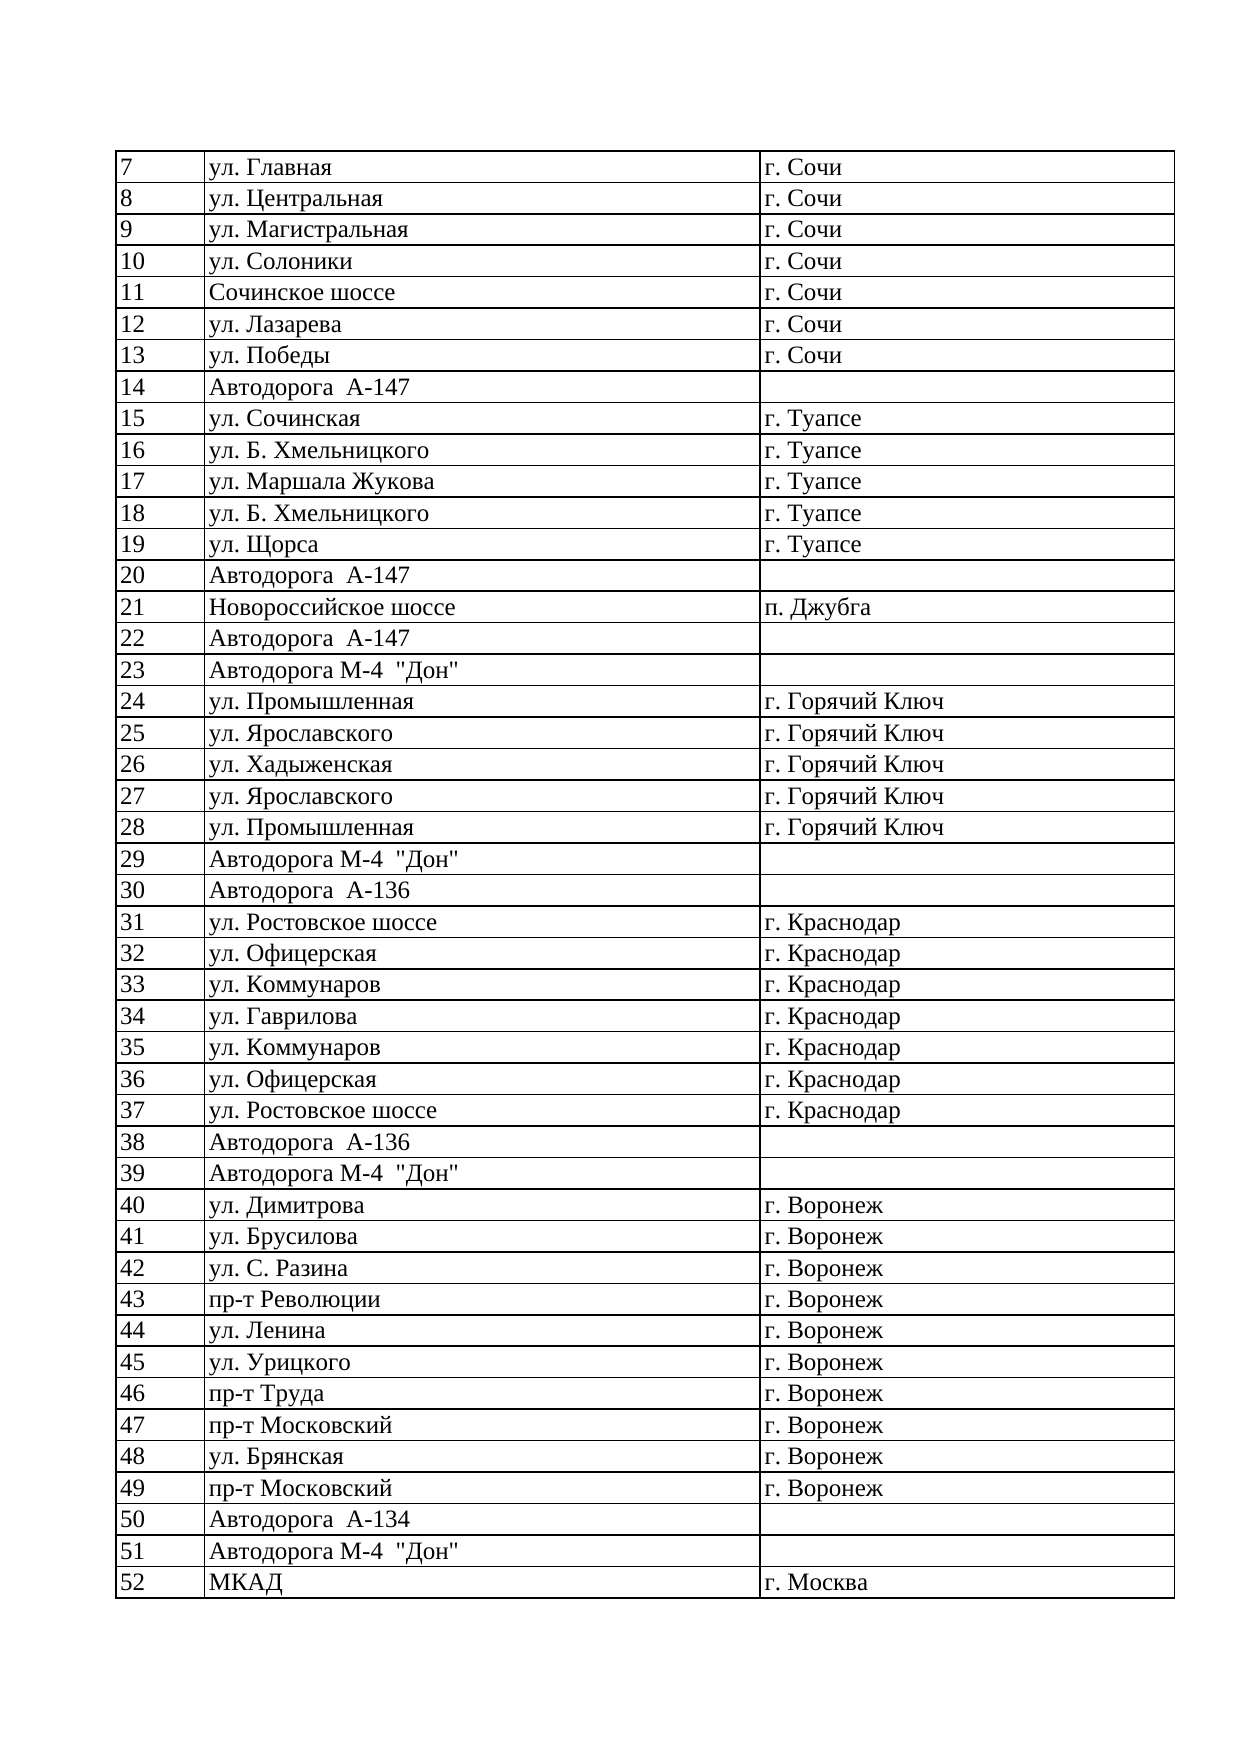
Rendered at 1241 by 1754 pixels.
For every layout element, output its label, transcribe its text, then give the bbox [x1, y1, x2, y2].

table_cell 28 [117, 812, 204, 842]
table_cell Автодорога А-134 [205, 1504, 759, 1534]
table_cell 19 [117, 529, 204, 559]
table_cell 31 [117, 907, 204, 936]
table_cell 26 [117, 749, 204, 779]
table_cell г. Воронеж [761, 1347, 1174, 1377]
table_cell пр-т Труда [205, 1378, 759, 1408]
table_cell п. Джубга [761, 592, 1174, 622]
table_cell г. Краснодар [761, 970, 1174, 999]
table_cell ул. Главная [205, 152, 759, 181]
table_cell 17 [117, 466, 204, 496]
table_cell 50 [117, 1504, 204, 1534]
table_cell 46 [117, 1378, 204, 1408]
table_cell г. Сочи [761, 277, 1174, 307]
table_cell 23 [117, 655, 204, 685]
table_cell г. Воронеж [761, 1410, 1174, 1440]
table_cell ул. Брянская [205, 1441, 759, 1471]
table_cell 42 [117, 1253, 204, 1282]
table_cell [761, 875, 1174, 905]
table_cell 9 [117, 215, 204, 244]
table_cell 34 [117, 1001, 204, 1031]
table_cell 10 [117, 246, 204, 276]
table_cell 22 [117, 623, 204, 653]
table_cell [761, 623, 1174, 653]
table_cell 16 [117, 435, 204, 464]
table_cell 47 [117, 1410, 204, 1440]
table_cell ул. Победы [205, 340, 759, 370]
table_cell [761, 1127, 1174, 1157]
table_cell 38 [117, 1127, 204, 1157]
table_cell 43 [117, 1284, 204, 1314]
table_cell ул. Сочинская [205, 403, 759, 433]
table_cell г. Сочи [761, 309, 1174, 339]
table_cell [761, 1536, 1174, 1566]
table_cell 52 [117, 1567, 204, 1597]
table_cell ул. Магистральная [205, 215, 759, 244]
table_cell 27 [117, 781, 204, 811]
table_cell ул. Коммунаров [205, 970, 759, 999]
table_cell г. Туапсе [761, 435, 1174, 464]
table_cell ул. Ярославского [205, 781, 759, 811]
table_cell 40 [117, 1190, 204, 1219]
table_cell ул. Ярославского [205, 718, 759, 748]
table_cell г. Москва [761, 1567, 1174, 1597]
table_cell г. Горячий Ключ [761, 718, 1174, 748]
table_cell 18 [117, 498, 204, 527]
table_cell ул. Щорса [205, 529, 759, 559]
table_cell г. Горячий Ключ [761, 781, 1174, 811]
table_cell г. Туапсе [761, 529, 1174, 559]
table_cell Автодорога М-4 "Дон" [205, 844, 759, 873]
table_cell ул. Гаврилова [205, 1001, 759, 1031]
table_cell Автодорога А-147 [205, 561, 759, 590]
table_cell Автодорога М-4 "Дон" [205, 1158, 759, 1188]
table_cell пр-т Московский [205, 1473, 759, 1503]
table_cell ул. Б. Хмельницкого [205, 435, 759, 464]
table_cell ул. Офицерская [205, 938, 759, 968]
table_cell 14 [117, 372, 204, 402]
table_cell 51 [117, 1536, 204, 1566]
table_cell Автодорога А-136 [205, 875, 759, 905]
table_cell 24 [117, 686, 204, 716]
table_cell 15 [117, 403, 204, 433]
table_cell г. Воронеж [761, 1441, 1174, 1471]
table_cell г. Сочи [761, 215, 1174, 244]
table_cell Автодорога М-4 "Дон" [205, 655, 759, 685]
table_cell ул. Ростовское шоссе [205, 1095, 759, 1125]
table_cell ул. Промышленная [205, 812, 759, 842]
table_cell г. Горячий Ключ [761, 812, 1174, 842]
table_cell г. Краснодар [761, 1032, 1174, 1062]
table_cell 33 [117, 970, 204, 999]
table_cell пр-т Революции [205, 1284, 759, 1314]
table_cell 36 [117, 1064, 204, 1094]
table_cell 25 [117, 718, 204, 748]
table_cell ул. Маршала Жукова [205, 466, 759, 496]
table_cell ул. Урицкого [205, 1347, 759, 1377]
table_cell ул. Димитрова [205, 1190, 759, 1219]
table_cell ул. Хадыженская [205, 749, 759, 779]
table_cell Автодорога А-147 [205, 372, 759, 402]
table_cell 8 [117, 183, 204, 213]
table_cell МКАД [205, 1567, 759, 1597]
table_cell [761, 1158, 1174, 1188]
table_cell г. Сочи [761, 152, 1174, 181]
table_cell г. Горячий Ключ [761, 686, 1174, 716]
table_cell 49 [117, 1473, 204, 1503]
table_cell ул. С. Разина [205, 1253, 759, 1282]
table_cell г. Воронеж [761, 1473, 1174, 1503]
table_cell 48 [117, 1441, 204, 1471]
table_cell Автодорога А-136 [205, 1127, 759, 1157]
table_cell ул. Коммунаров [205, 1032, 759, 1062]
table_cell Автодорога М-4 "Дон" [205, 1536, 759, 1566]
table_cell 35 [117, 1032, 204, 1062]
table_cell 29 [117, 844, 204, 873]
table_cell 21 [117, 592, 204, 622]
table_cell г. Сочи [761, 246, 1174, 276]
table_cell г. Краснодар [761, 1095, 1174, 1125]
table_cell 30 [117, 875, 204, 905]
table_cell Новороссийское шоссе [205, 592, 759, 622]
table_cell [761, 1504, 1174, 1534]
table_cell [761, 655, 1174, 685]
table_cell 7 [117, 152, 204, 181]
table_cell Автодорога А-147 [205, 623, 759, 653]
table_cell г. Горячий Ключ [761, 749, 1174, 779]
table_cell г. Краснодар [761, 1064, 1174, 1094]
table_cell г. Воронеж [761, 1316, 1174, 1345]
table_cell ул. Ростовское шоссе [205, 907, 759, 936]
table_cell г. Сочи [761, 183, 1174, 213]
table_cell ул. Промышленная [205, 686, 759, 716]
table_cell [761, 844, 1174, 873]
table_cell г. Краснодар [761, 938, 1174, 968]
table_cell [761, 561, 1174, 590]
table_cell г. Краснодар [761, 907, 1174, 936]
table_cell 12 [117, 309, 204, 339]
table_cell 44 [117, 1316, 204, 1345]
table_cell ул. Офицерская [205, 1064, 759, 1094]
table_cell ул. Б. Хмельницкого [205, 498, 759, 527]
table_cell г. Воронеж [761, 1253, 1174, 1282]
table_cell г. Сочи [761, 340, 1174, 370]
table_cell 45 [117, 1347, 204, 1377]
table_cell ул. Солоники [205, 246, 759, 276]
table_cell 41 [117, 1221, 204, 1251]
table_cell пр-т Московский [205, 1410, 759, 1440]
table_cell 11 [117, 277, 204, 307]
table_cell 13 [117, 340, 204, 370]
table_cell 20 [117, 561, 204, 590]
table_cell г. Воронеж [761, 1284, 1174, 1314]
table_cell г. Краснодар [761, 1001, 1174, 1031]
table_cell г. Воронеж [761, 1378, 1174, 1408]
table_cell г. Воронеж [761, 1221, 1174, 1251]
table_cell ул. Лазарева [205, 309, 759, 339]
table_cell г. Туапсе [761, 498, 1174, 527]
table_cell Сочинское шоссе [205, 277, 759, 307]
table_cell 37 [117, 1095, 204, 1125]
table_cell 39 [117, 1158, 204, 1188]
table_cell г. Туапсе [761, 403, 1174, 433]
table_cell ул. Брусилова [205, 1221, 759, 1251]
table_cell г. Воронеж [761, 1190, 1174, 1219]
table_cell ул. Центральная [205, 183, 759, 213]
table_cell ул. Ленина [205, 1316, 759, 1345]
table_cell г. Туапсе [761, 466, 1174, 496]
table_cell [761, 372, 1174, 402]
table_cell 32 [117, 938, 204, 968]
